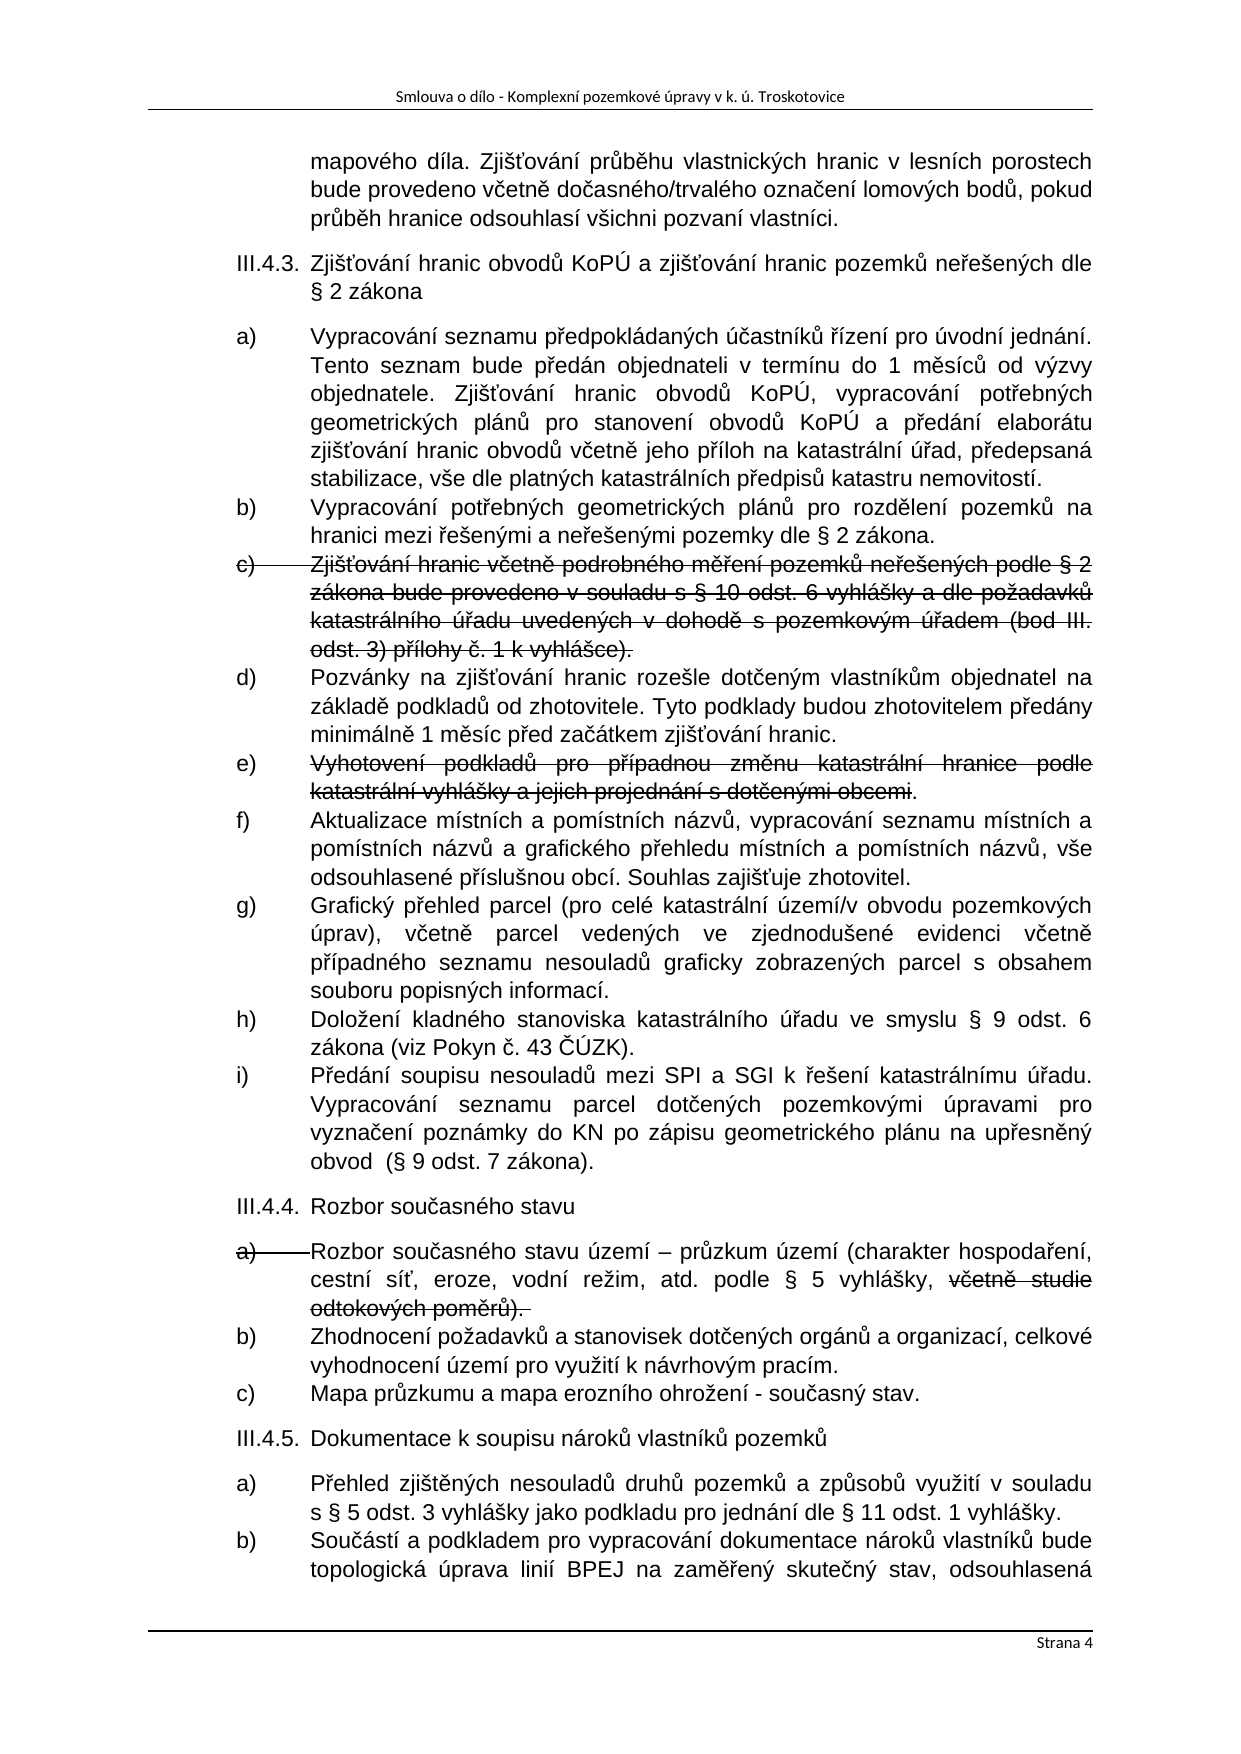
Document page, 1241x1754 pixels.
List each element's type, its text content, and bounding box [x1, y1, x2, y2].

text Zjišťování hranic včetně podrobného měření pozemků neřešených podle § 2 zákona bude provedeno v souladu s § 10 odst. 6 vyhlášky a dle požadavků katastrálního úřadu uvedených v dohodě s pozemkovým úřadem (bod III. odst. 3) přílohy č. 1 k vyhlášce). [236, 551, 1093, 662]
text Rozbor současného stavu [236, 1193, 1093, 1219]
text Aktualizace místních a pomístních názvů, vypracování seznamu místních a pomístních názvů a grafického přehledu místních a pomístních názvů, vše odsouhlasené příslušnou obcí. Souhlas zajišťuje zhotovitel. [236, 807, 1093, 890]
text Vypracování seznamu předpokládaných účastníků řízení pro úvodní jednání. Tento seznam bude předán objednateli v termínu do 1 měsíců od výzvy objednatele. Zjišťování hranic obvodů KoPÚ, vypracování potřebných geometrických plánů pro stanovení obvodů KoPÚ a předání elaborátu zjišťování hranic obvodů včetně jeho příloh na katastrální úřad, předepsaná stabilizace, vše dle platných katastrálních předpisů katastru nemovitostí. [236, 323, 1093, 492]
text Vyhotovení podkladů pro případnou změnu katastrální hranice podle katastrální vyhlášky a jejich projednání s dotčenými obcemi. [236, 750, 1093, 804]
text Pozvánky na zjišťování hranic rozešle dotčeným vlastníkům objednatel na základě podkladů od zhotovitele. Tyto podklady budou zhotovitelem předány minimálně 1 měsíc před začátkem zjišťování hranic. [236, 664, 1093, 748]
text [236, 148, 1093, 231]
text Mapa průzkumu a mapa erozního ohrožení - současný stav. [236, 1380, 1093, 1407]
text Zhodnocení požadavků a stanovisek dotčených orgánů a organizací, celkové vyhodnocení území pro využití k návrhovým pracím. [236, 1323, 1093, 1378]
text Dokumentace k soupisu nároků vlastníků pozemků [236, 1425, 1093, 1452]
text Přehled zjištěných nesouladů druhů pozemků a způsobů využití v souladu s § 5 odst. 3 vyhlášky jako podkladu pro jednání dle § 11 odst. 1 vyhlášky. [236, 1470, 1093, 1525]
text Doložení kladného stanoviska katastrálního úřadu ve smyslu § 9 odst. 6 zákona (viz Pokyn č. 43 ČÚZK). [236, 1006, 1093, 1060]
text Předání soupisu nesouladů mezi SPI a SGI k řešení katastrálnímu úřadu. Vypracování seznamu parcel dotčených pozemkovými úpravami pro vyznačení poznámky do KN po zápisu geometrického plánu na upřesněný obvod (§ 9 odst. 7 zákona). [236, 1062, 1093, 1174]
text Vypracování potřebných geometrických plánů pro rozdělení pozemků na hranici mezi řešenými a neřešenými pozemky dle § 2 zákona. [236, 494, 1093, 548]
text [236, 1527, 1093, 1582]
text Zjišťování hranic obvodů KoPÚ a zjišťování hranic pozemků neřešených dle § 2 zákona [236, 249, 1093, 304]
text Rozbor současného stavu území – průzkum území (charakter hospodaření, cestní síť, eroze, vodní režim, atd. podle § 5 vyhlášky, včetně studie odtokových poměrů). [236, 1238, 1093, 1321]
text Grafický přehled parcel (pro celé katastrální území/v obvodu pozemkových úprav), včetně parcel vedených ve zjednodušené evidenci včetně případného seznamu nesouladů graficky zobrazených parcel s obsahem souboru popisných informací. [236, 892, 1093, 1003]
